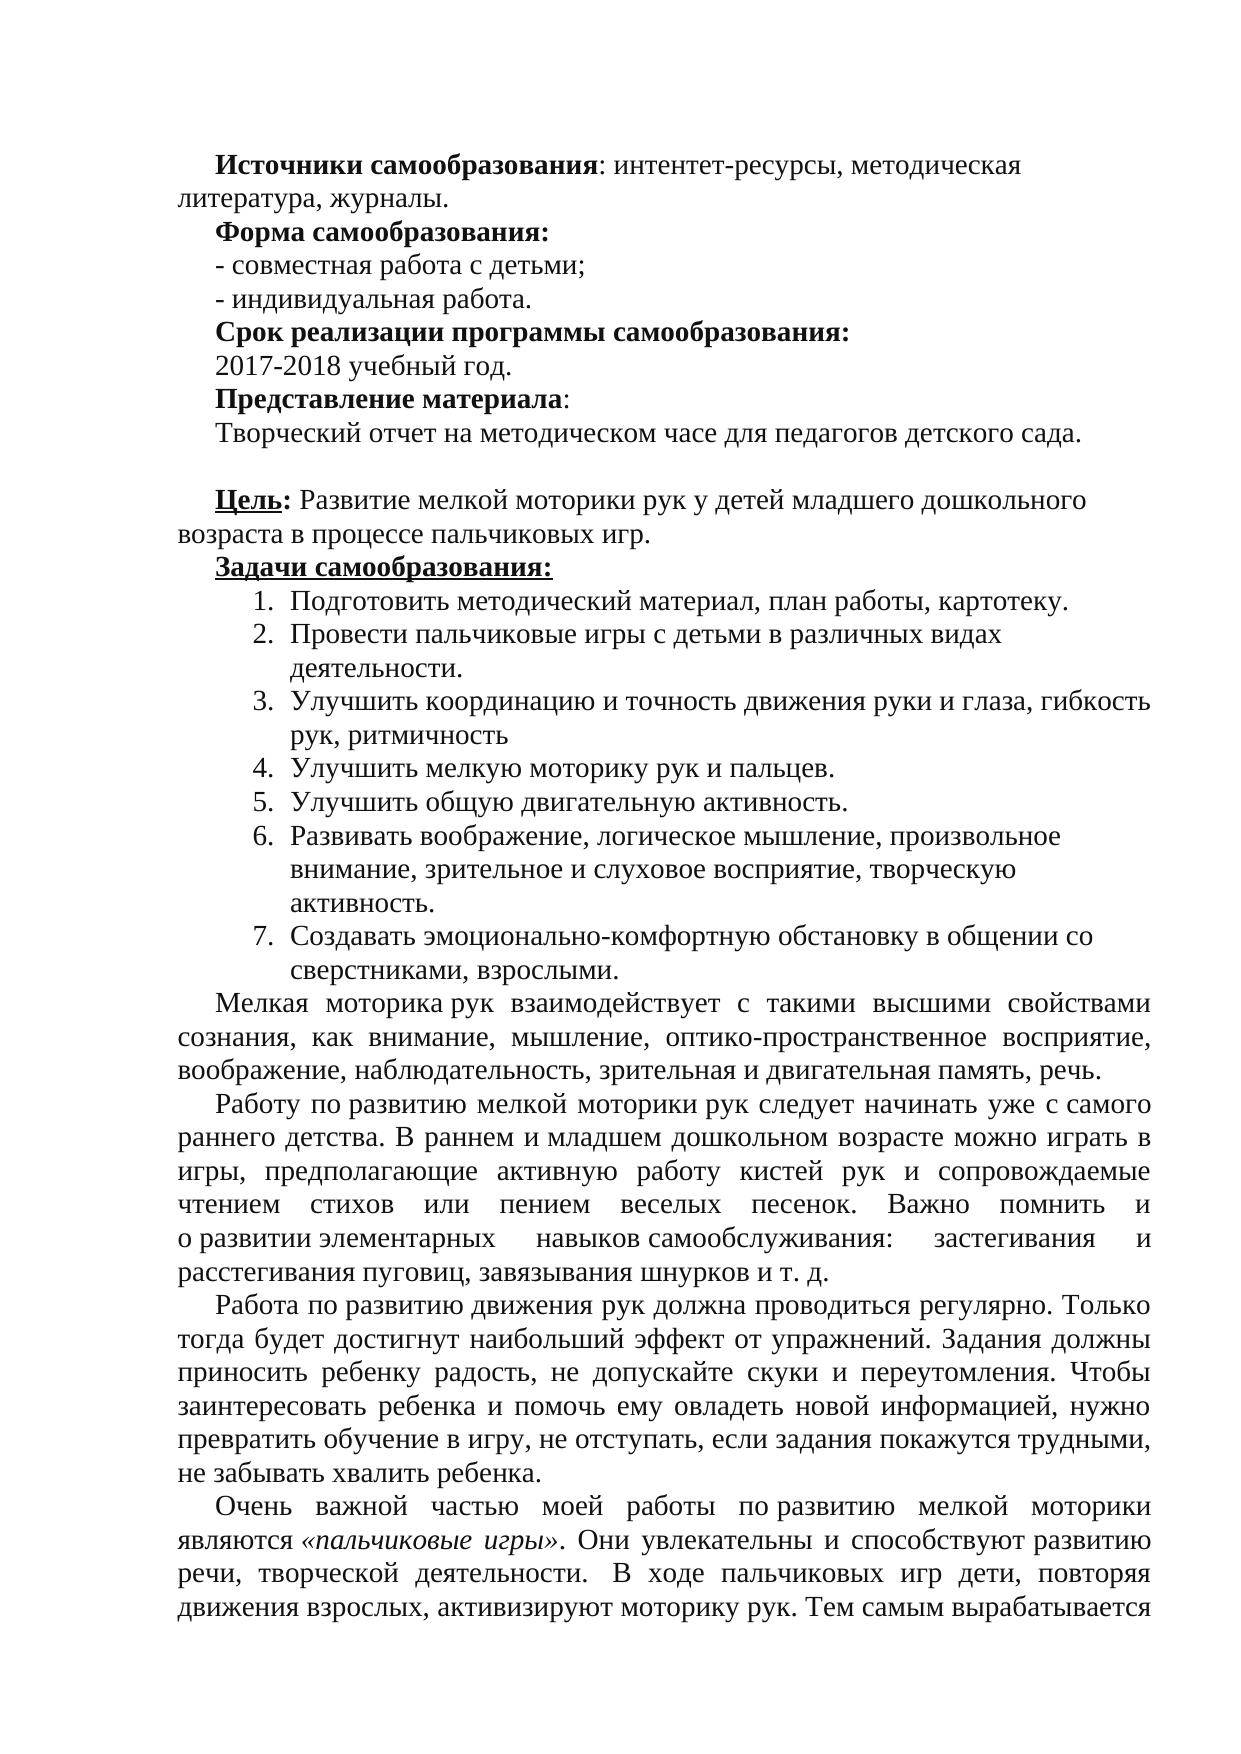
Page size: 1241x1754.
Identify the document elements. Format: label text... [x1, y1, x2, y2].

text Цель: Развитие мелкой моторики рук у детей младшего дошкольного возраста в процессе пальчиковых игр. [177, 482, 1152, 549]
list Создавать эмоционально-комфортную обстановку в общении со сверстниками, взрослыми. [252, 918, 1152, 985]
text 2017-2018 учебный год. [177, 348, 1152, 382]
list Подготовить методический материал, план работы, картотеку. [252, 583, 1152, 616]
list Улучшить координацию и точность движения руки и глаза, гибкость рук, ритмичность [252, 683, 1152, 751]
text Работа по развитию движения рук должна проводиться регулярно. Только тогда будет достигнут наибольший эффект от упражнений. Задания должны приносить ребенку радость, не допускайте скуки и переутомления. Чтобы заинтересовать ребенка и помочь ему овладеть новой информацией, нужно превратить обучение в игру, не отступать, если задания покажутся трудными, не забывать хвалить ребенка. [177, 1287, 1152, 1488]
list Улучшить мелкую моторику рук и пальцев. [252, 751, 1152, 784]
text Работу по развитию мелкой моторики рук следует начинать уже с самого раннего детства. В раннем и младшем дошкольном возрасте можно играть в игры, предполагающие активную работу кистей рук и сопровождаемые чтением стихов или пением веселых песенок. Важно помнить и о развитии элементарных навыков самообслуживания: застегивания и расстегивания пуговиц, завязывания шнурков и т. д. [177, 1086, 1152, 1287]
list Провести пальчиковые игры с детьми в различных видах деятельности. [252, 616, 1152, 683]
text Срок реализации программы самообразования: [177, 314, 1152, 348]
text Представление материала: [177, 382, 1152, 415]
text Форма самообразования: [177, 214, 1152, 247]
text - индивидуальная работа. [177, 281, 1152, 314]
text - совместная работа с детьми; [177, 247, 1152, 281]
text Мелкая моторика рук взаимодействует с такими высшими свойствами сознания, как внимание, мышление, оптико-пространственное восприятие, воображение, наблюдательность, зрительная и двигательная память, речь. [177, 985, 1152, 1086]
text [177, 1488, 1152, 1623]
list Улучшить общую двигательную активность. [252, 784, 1152, 818]
text Задачи самообразования: [177, 549, 1152, 583]
text Творческий отчет на методическом часе для педагогов детского сада. [177, 415, 1152, 449]
text Источники самообразования: интентет-ресурсы, методическая литература, журналы. [177, 147, 1152, 214]
list Развивать воображение, логическое мышление, произвольное внимание, зрительное и слуховое восприятие, творческую активность. [252, 818, 1152, 918]
